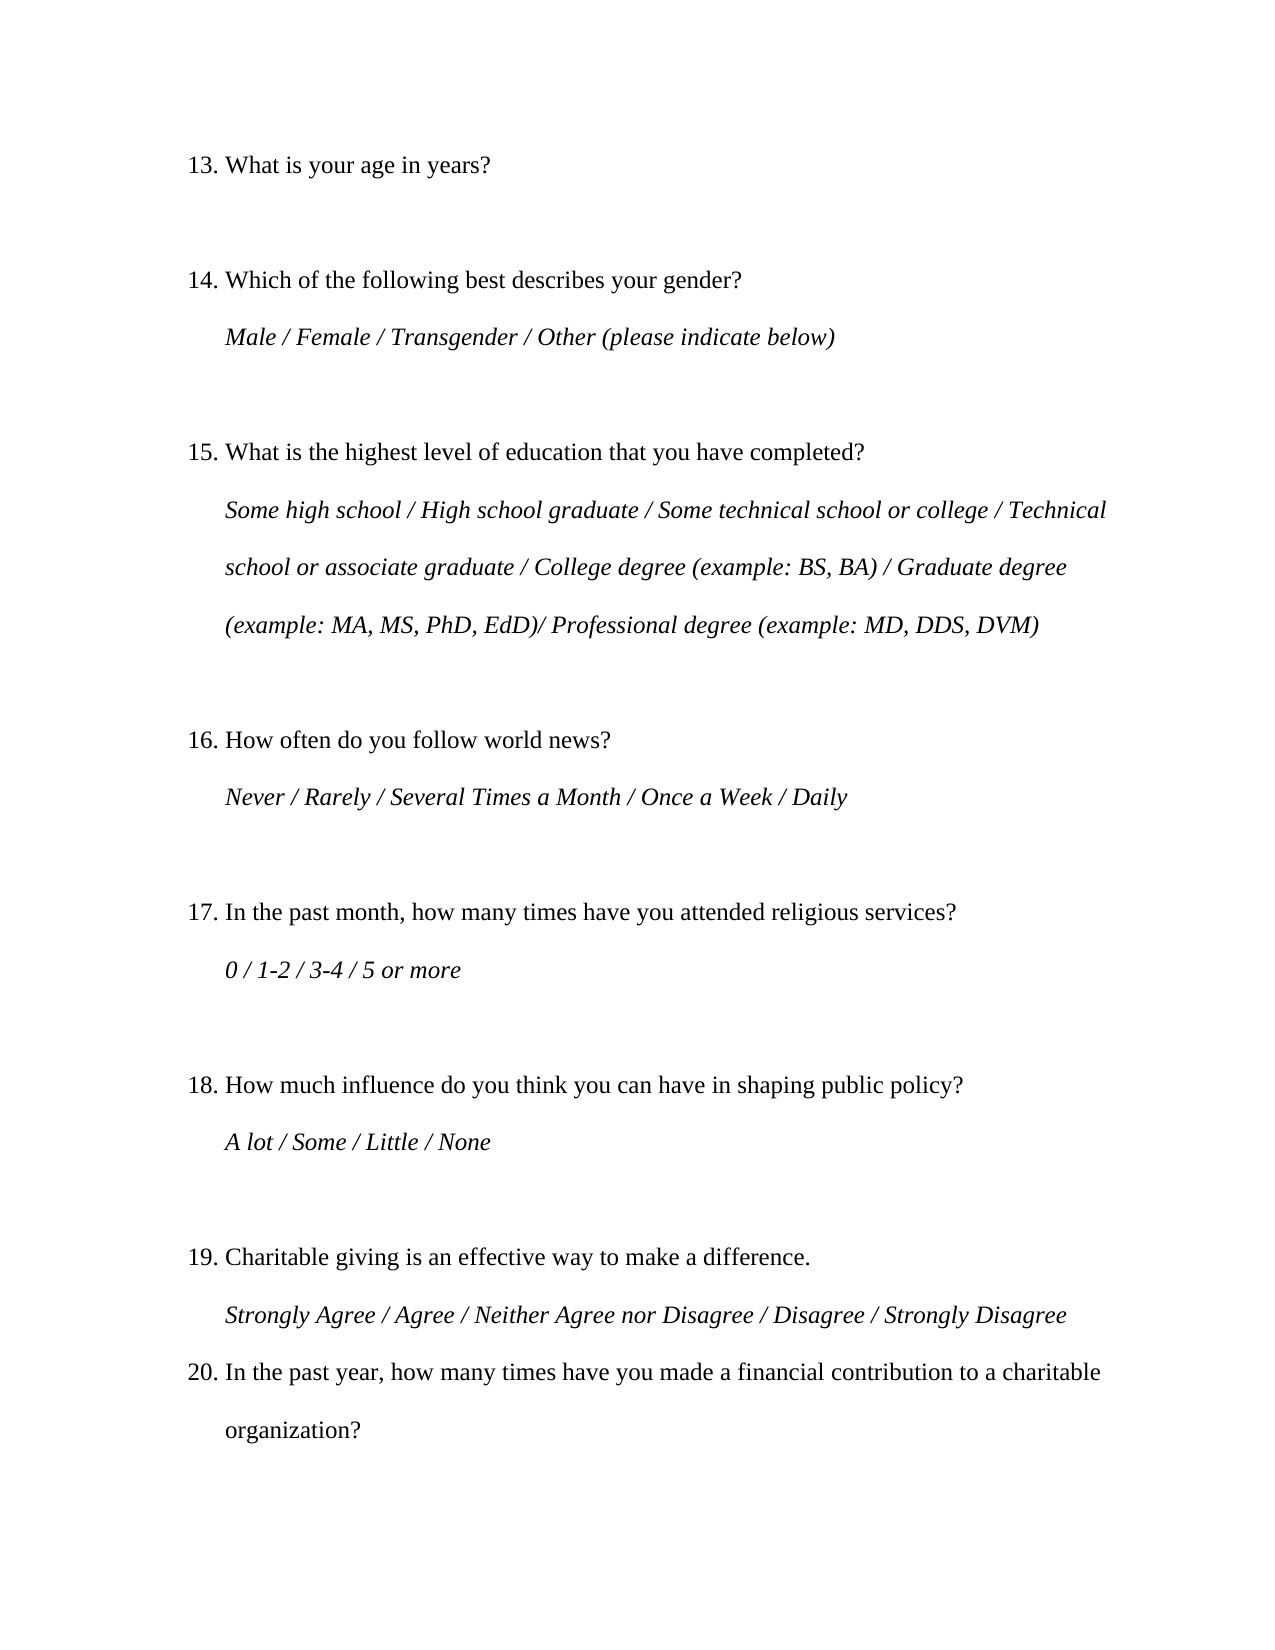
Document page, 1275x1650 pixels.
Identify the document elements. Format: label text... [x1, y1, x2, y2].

list How often do you follow world news? [187, 725, 1125, 754]
list What is the highest level of education that you have completed? [187, 437, 1125, 466]
text Some high school / High school graduate / Some technical school or college / Technical school or associate graduate / College degree (example: BS, BA) / Graduate degree (example: MA, MS, PhD, EdD)/ Professional degree (example: MD, DDS, DVM) [225, 495, 1125, 639]
text Male / Female / Transgender / Other (please indicate below) [225, 322, 1125, 351]
list Charitable giving is an effective way to make a difference. [187, 1242, 1125, 1271]
list Never / Rarely / Several Times a Month / Once a Week / Daily [225, 782, 1125, 811]
list How much influence do you think you can have in shaping public policy? [187, 1070, 1125, 1099]
list In the past month, how many times have you attended religious services? [187, 897, 1125, 926]
list A lot / Some / Little / None [225, 1127, 1125, 1156]
list In the past year, how many times have you made a financial contribution to a charitable organization? [187, 1357, 1125, 1444]
text 0 / 1-2 / 3-4 / 5 or more [225, 955, 1125, 984]
list What is your age in years? [187, 150, 1125, 179]
list Strongly Agree / Agree / Neither Agree nor Disagree / Disagree / Strongly Disagree [225, 1300, 1125, 1329]
list Which of the following best describes your gender? [187, 265, 1125, 294]
